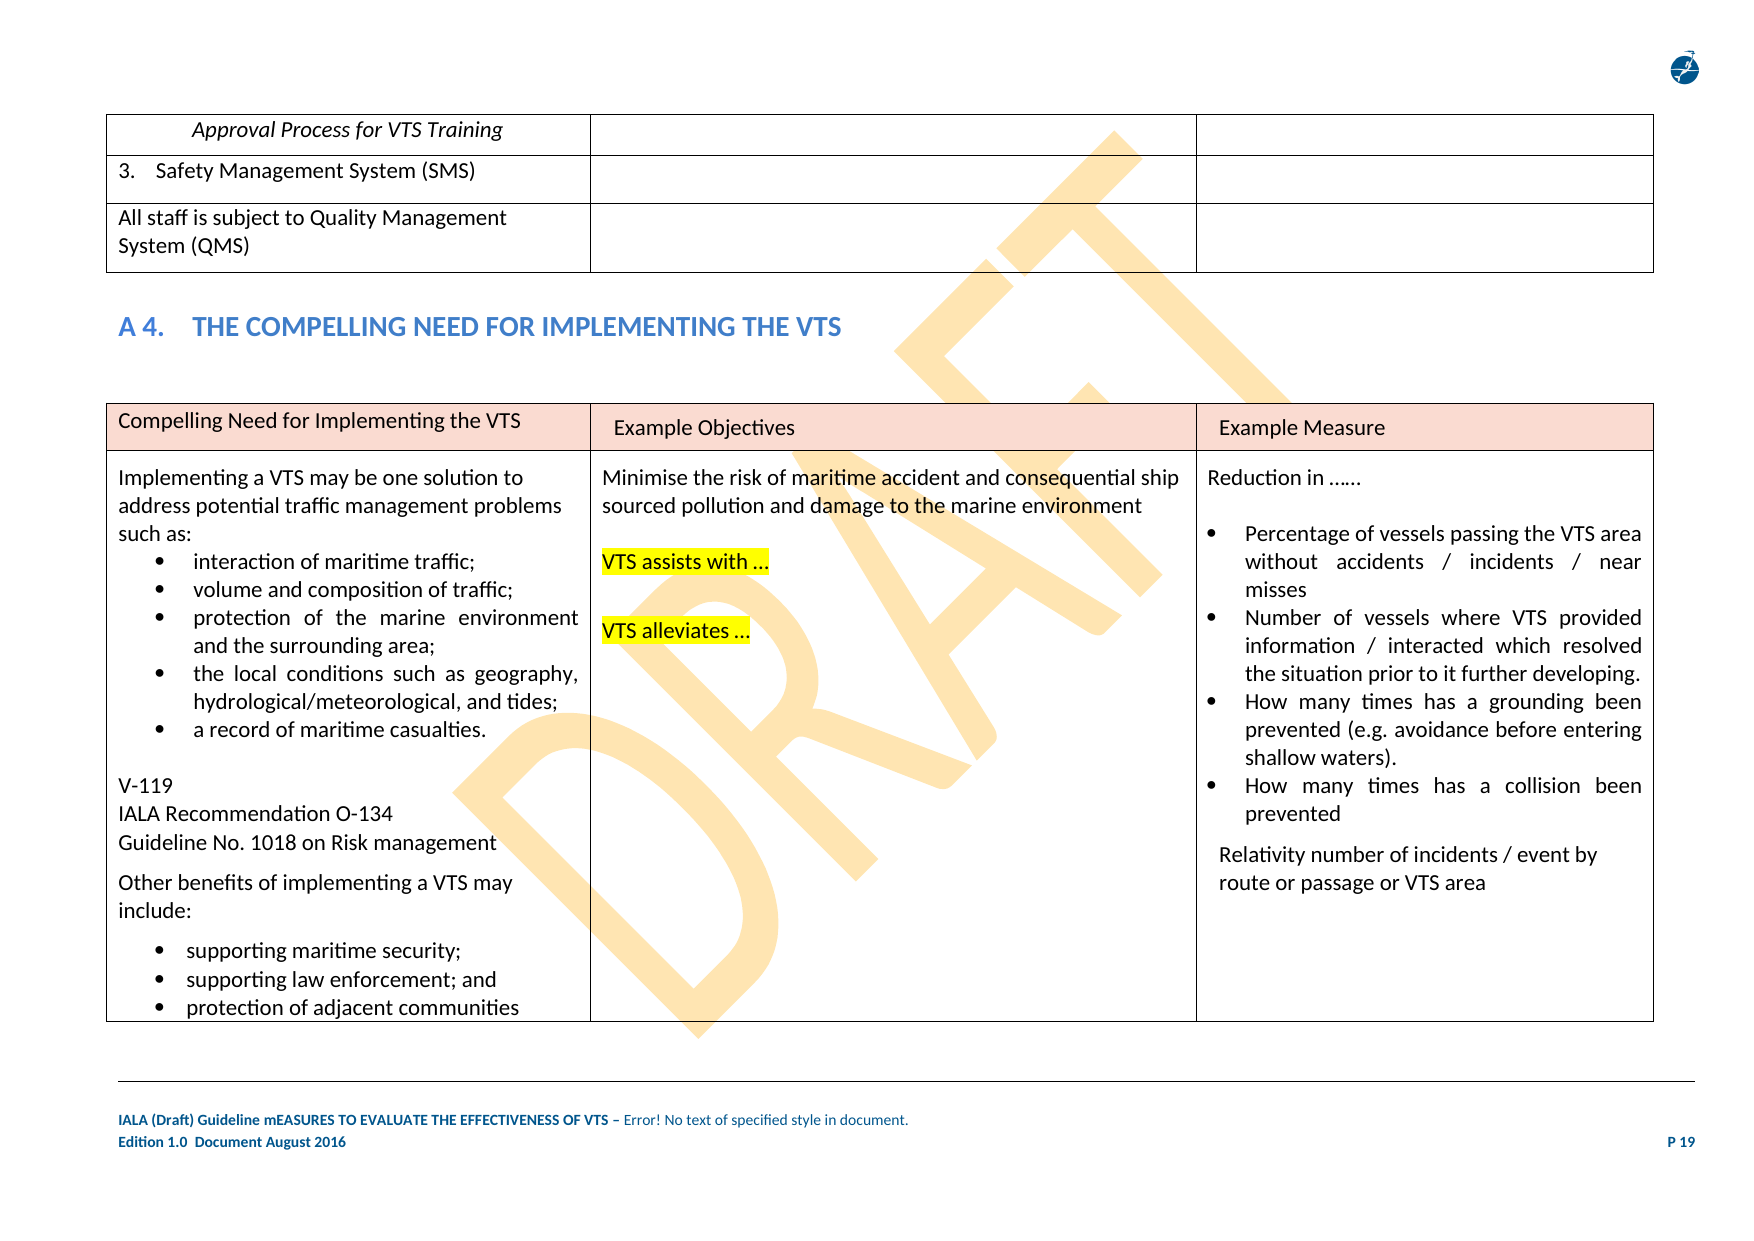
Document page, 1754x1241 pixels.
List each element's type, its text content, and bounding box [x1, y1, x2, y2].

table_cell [1197, 451, 1653, 1021]
table_cell [591, 115, 1196, 155]
table_cell [1197, 204, 1653, 272]
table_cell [591, 451, 1196, 1021]
table_header Example Objectives [591, 404, 1196, 450]
table_header Example Measure [1197, 404, 1653, 450]
table_cell [1197, 115, 1653, 155]
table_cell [107, 115, 590, 155]
text The compelling need for implementing the VTS [118, 308, 1695, 344]
table_header Compelling Need for Implementing the VTS [107, 404, 590, 450]
table_cell [591, 204, 1196, 272]
table_cell [1197, 156, 1653, 202]
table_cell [107, 451, 590, 1021]
picture [1639, 0, 1754, 119]
table_cell All staff is subject to Quality Management System (QMS) [107, 204, 590, 272]
table_cell [591, 156, 1196, 202]
table_cell Safety Management System (SMS) [107, 156, 590, 202]
